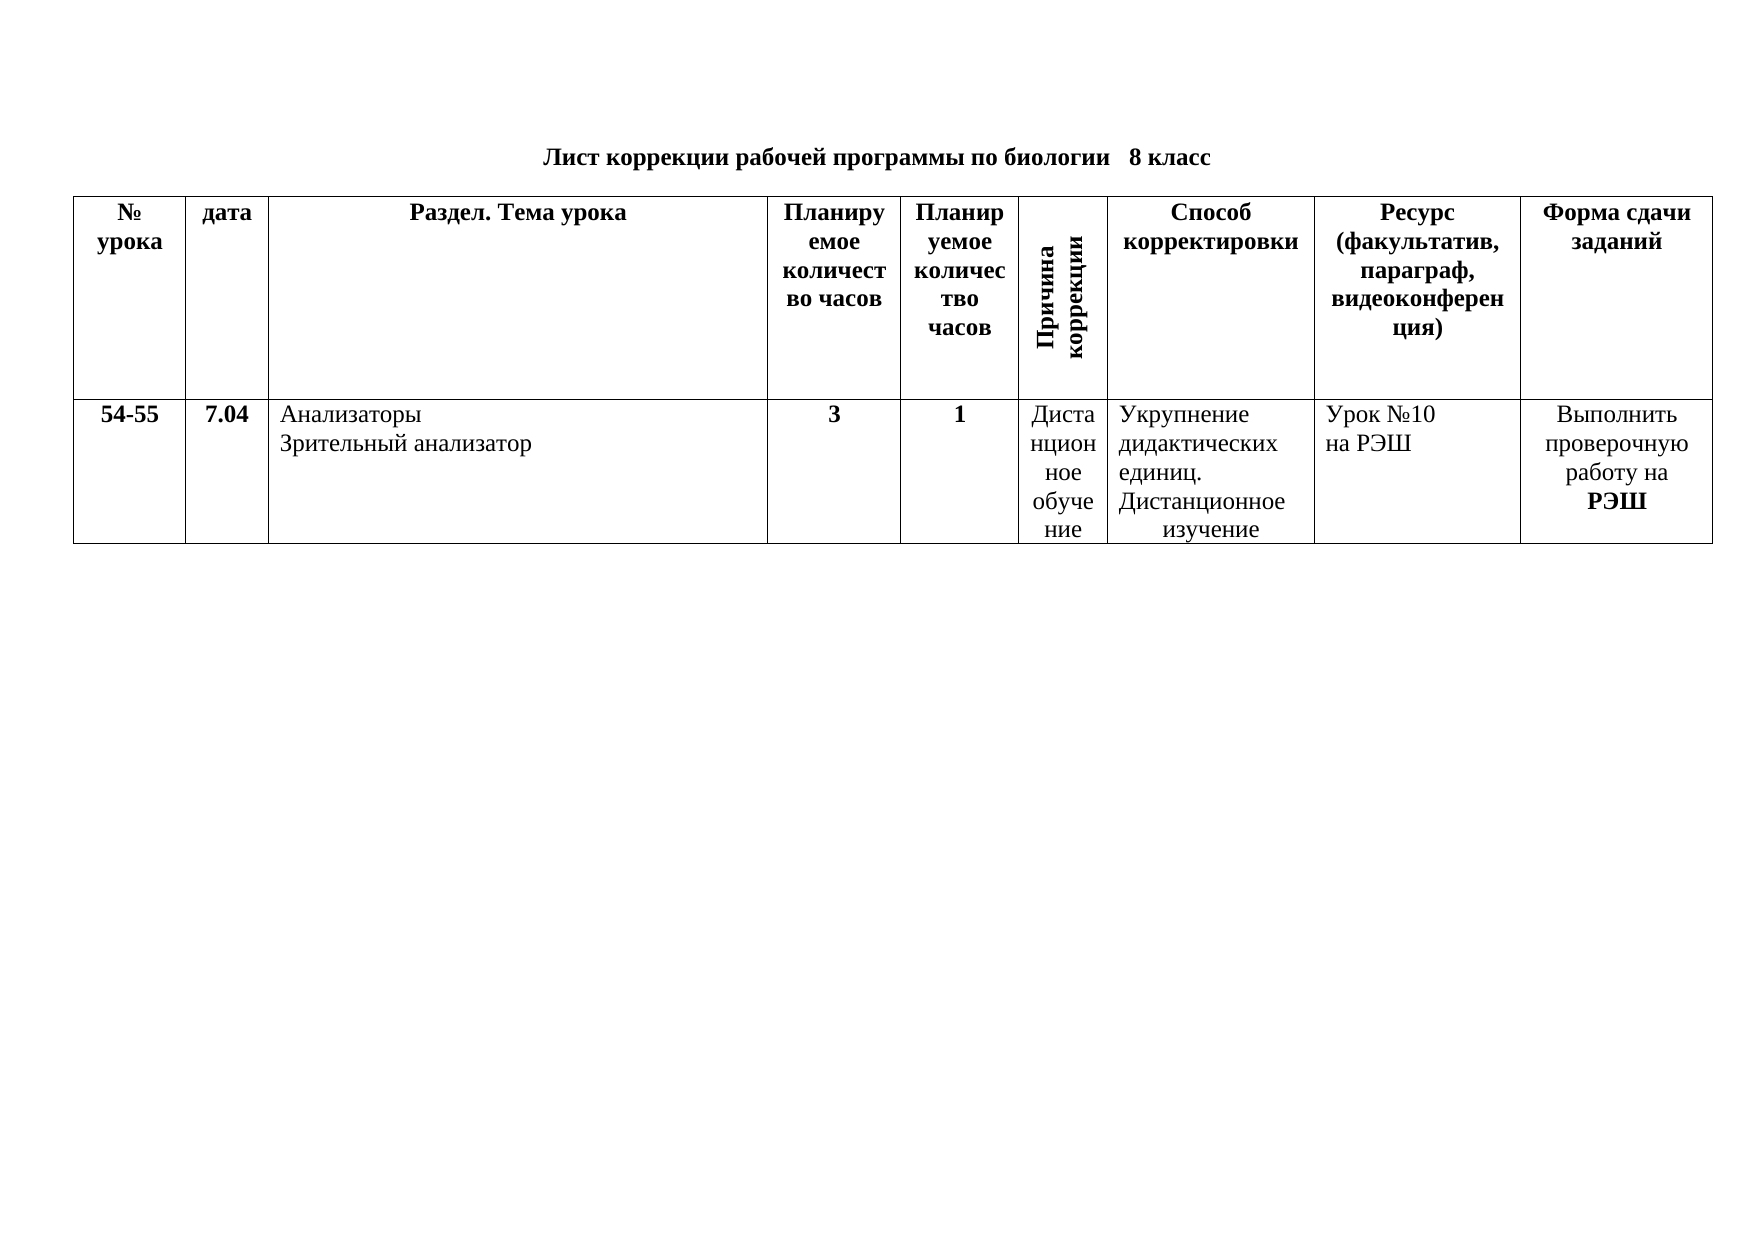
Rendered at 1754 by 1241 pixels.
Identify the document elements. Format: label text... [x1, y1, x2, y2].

table_cell Анализаторы Зрительный анализатор [269, 400, 767, 543]
table_header Форма сдачи заданий [1521, 197, 1712, 398]
table_cell Дистанционное обучение [1019, 400, 1107, 543]
table_header дата [186, 197, 268, 398]
table_cell Выполнить проверочную работу на РЭШ [1521, 400, 1712, 543]
table_header Раздел. Тема урока [269, 197, 767, 398]
table_header Планируемое количество часов [768, 197, 900, 398]
table_cell Укрупнение дидактических единиц. Дистанционное изучение [1108, 400, 1314, 543]
table_cell Урок №10 на РЭШ [1315, 400, 1520, 543]
table_cell 1 [901, 400, 1018, 543]
table_header Планируемое количество часов [901, 197, 1018, 398]
table_header Способ корректировки [1108, 197, 1314, 398]
text Лист коррекции рабочей программы по биологии 8 класс [118, 142, 1636, 171]
table_cell 7.04 [186, 400, 268, 543]
table_cell 54-55 [74, 400, 185, 543]
table_header Причина коррекции [1019, 197, 1107, 398]
table_header № урока [74, 197, 185, 398]
table_header Ресурс (факультатив, параграф, видеоконференция) [1315, 197, 1520, 398]
table_cell 3 [768, 400, 900, 543]
